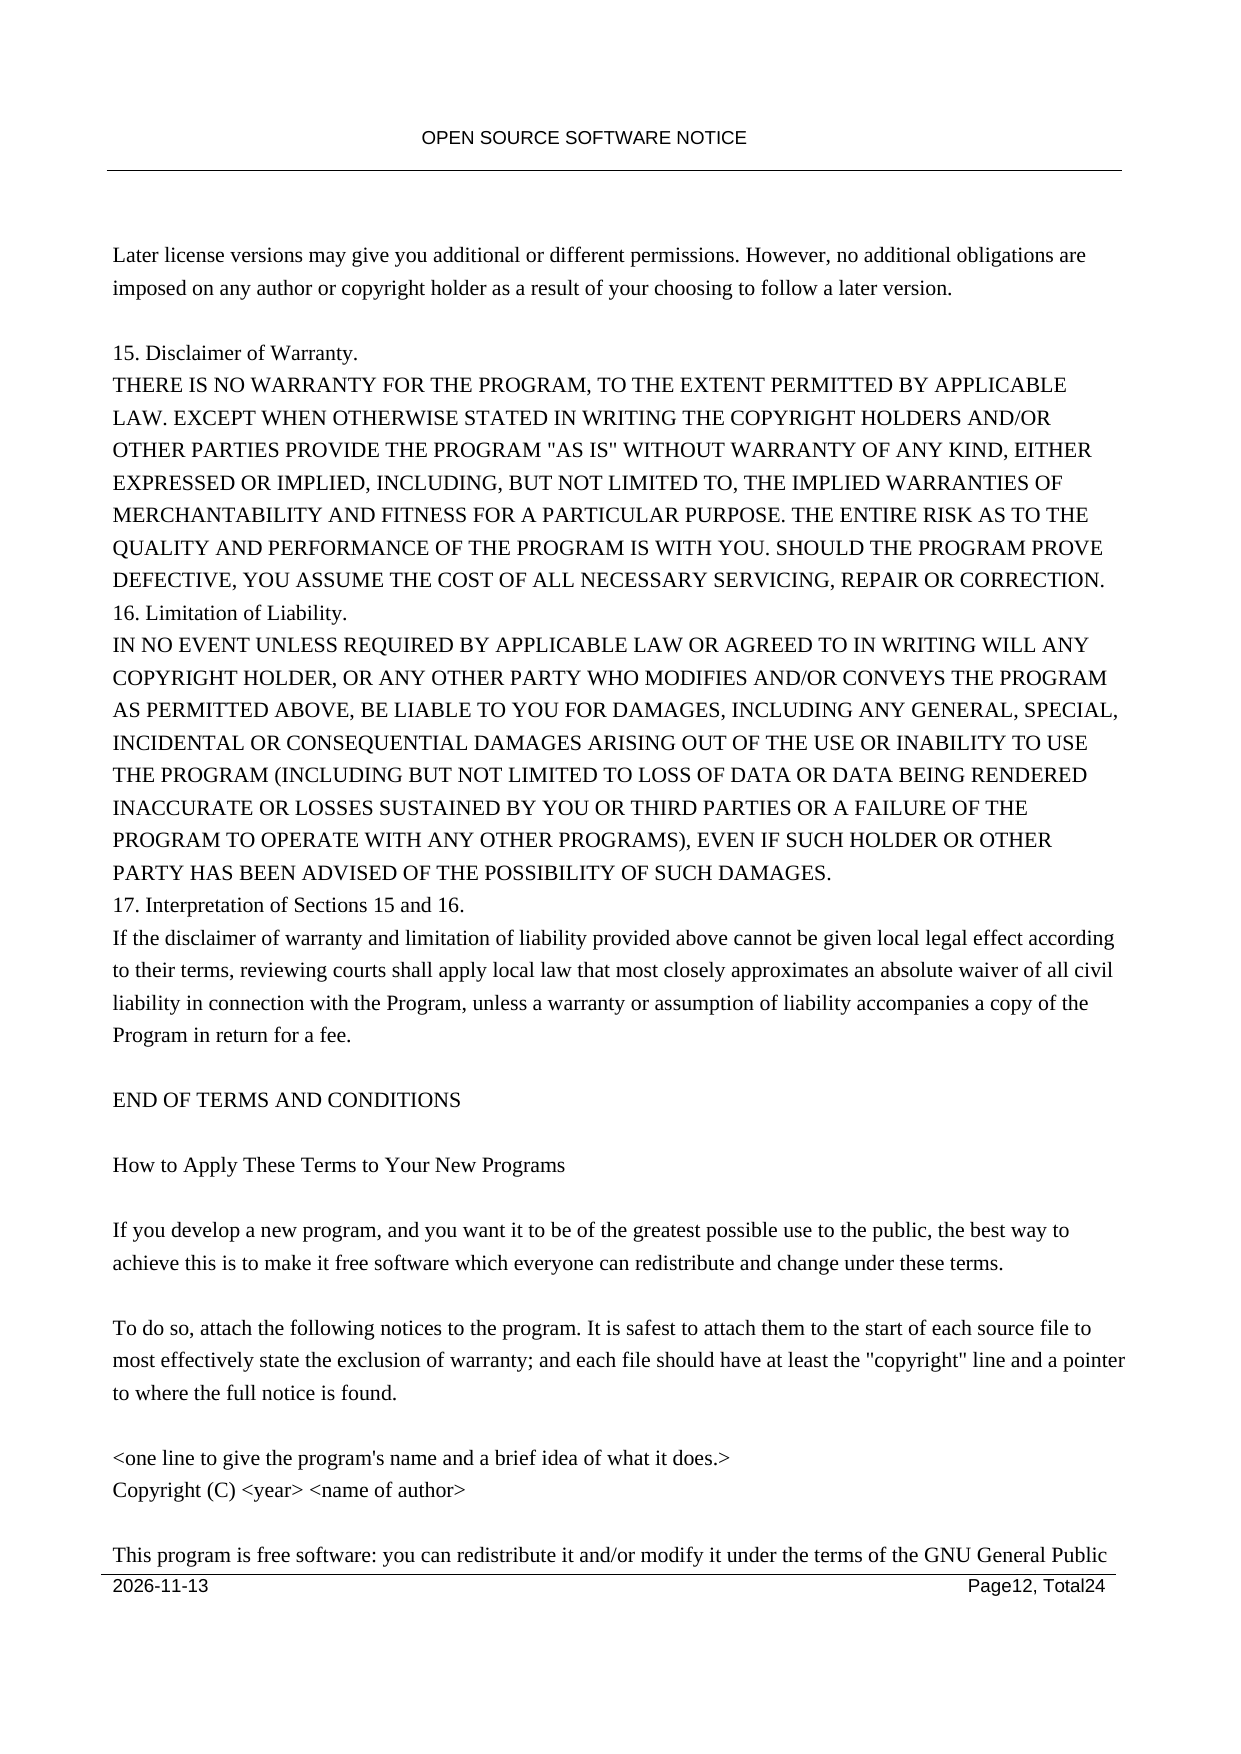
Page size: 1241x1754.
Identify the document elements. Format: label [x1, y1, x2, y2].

text [112, 206, 1128, 1571]
